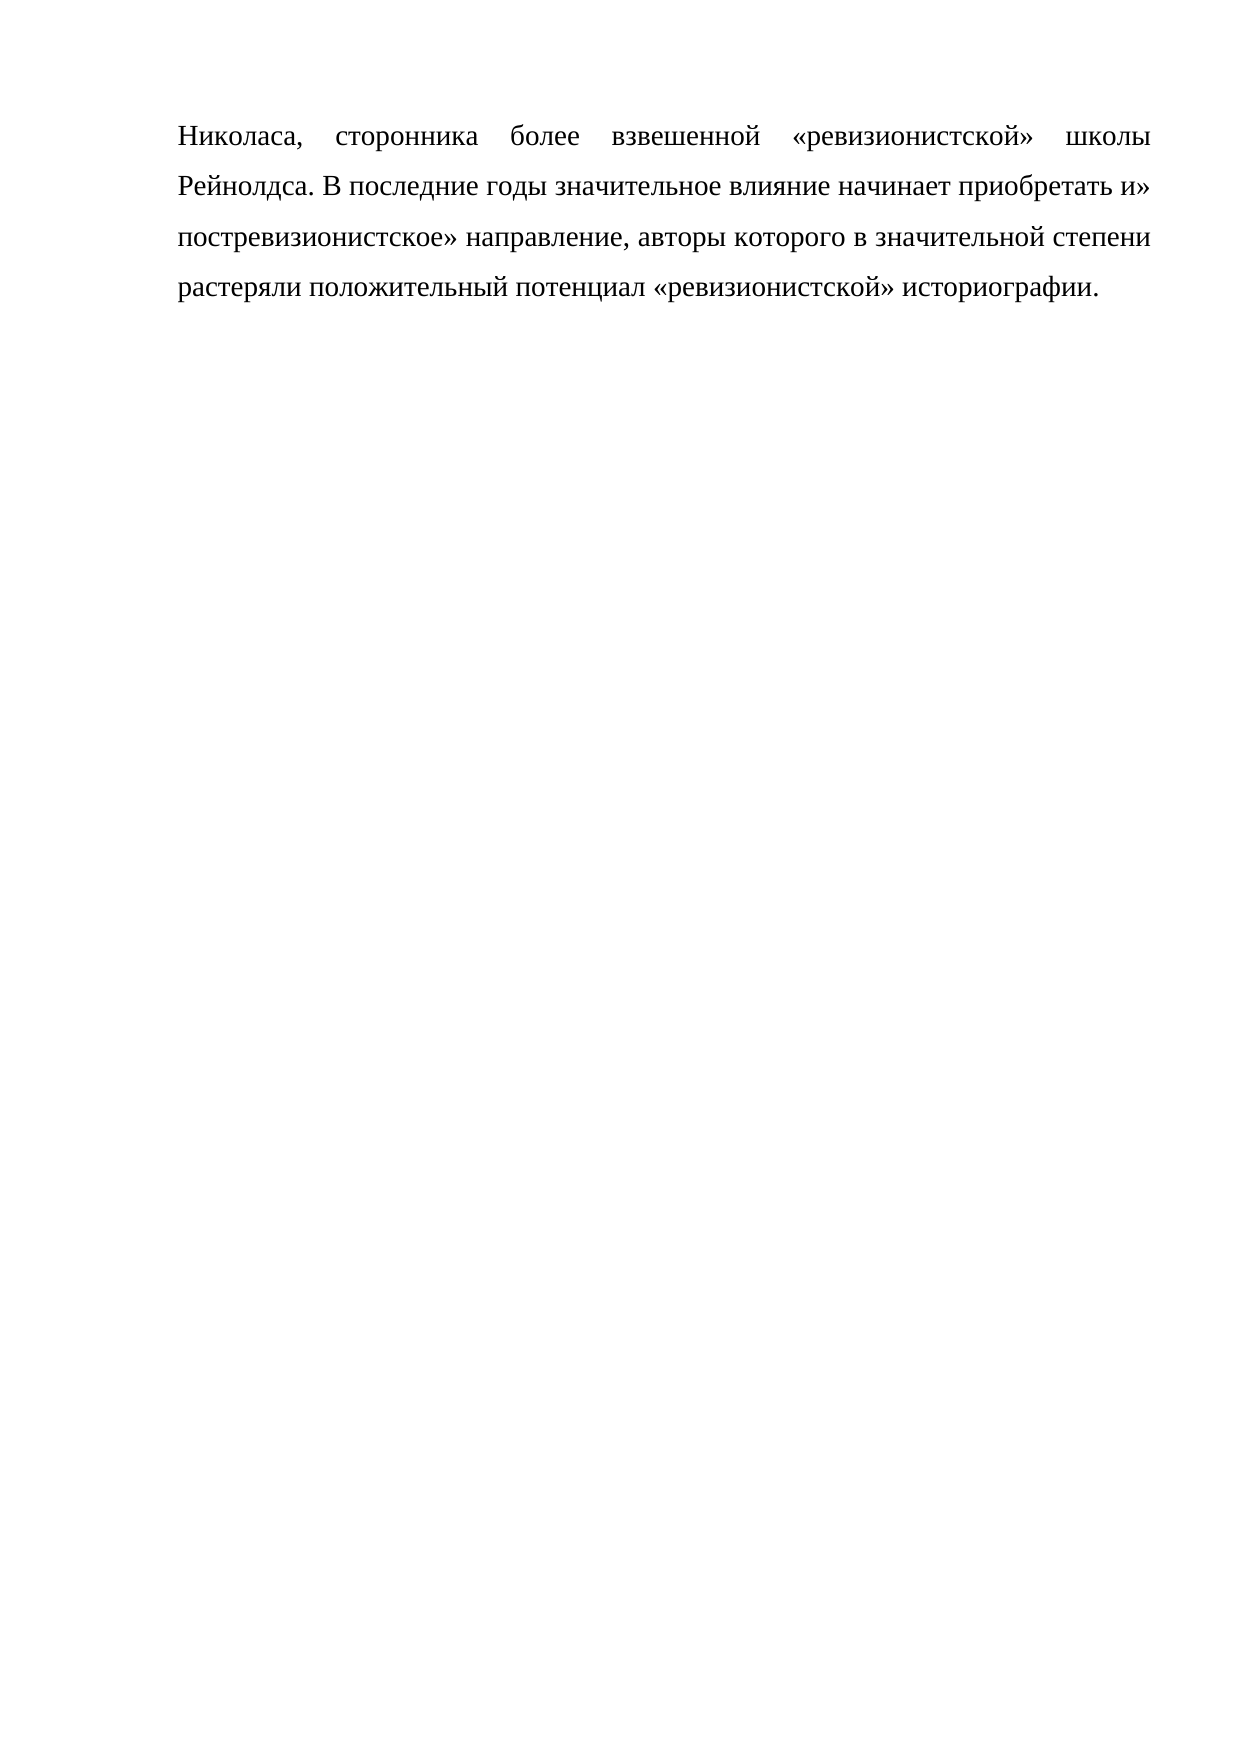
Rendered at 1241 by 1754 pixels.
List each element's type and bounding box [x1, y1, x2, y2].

text [177, 118, 1152, 303]
